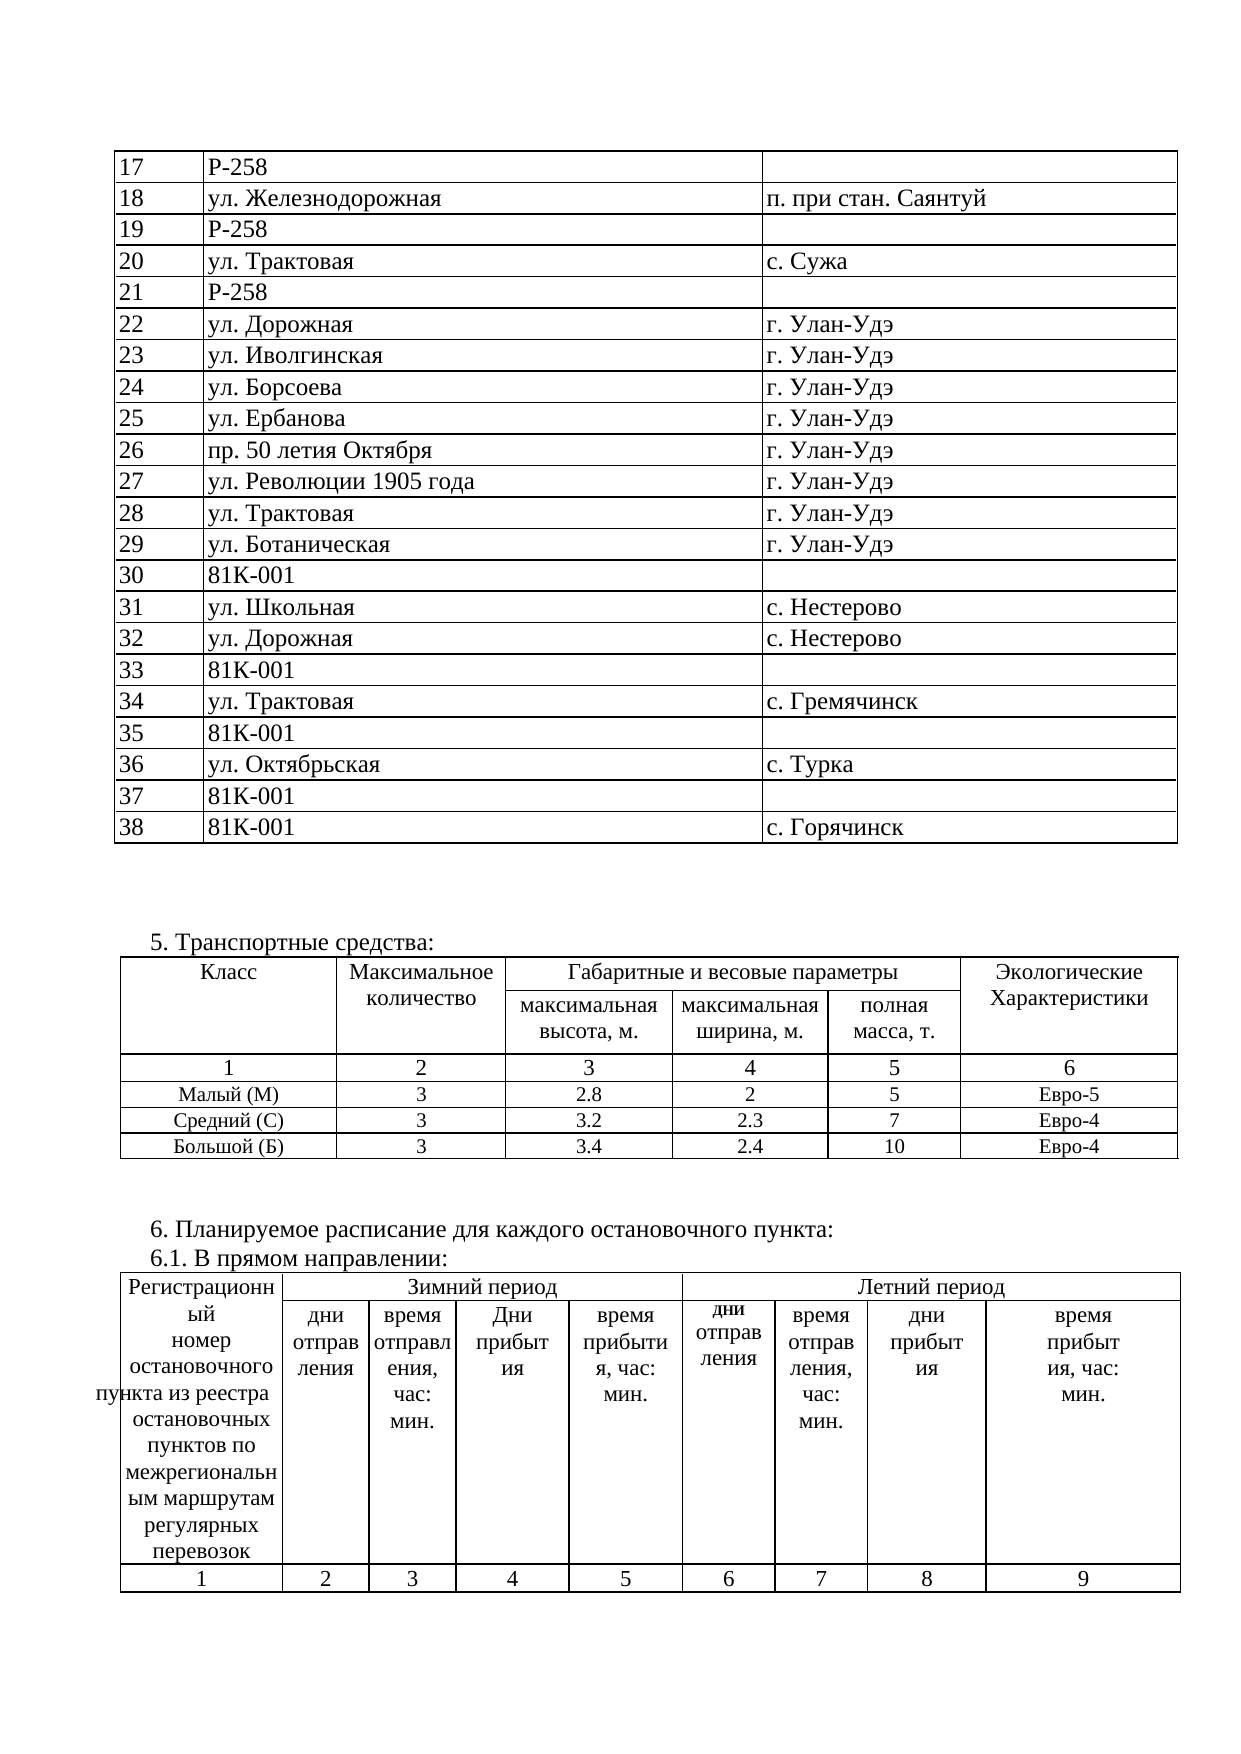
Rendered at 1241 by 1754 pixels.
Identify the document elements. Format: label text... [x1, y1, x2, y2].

table_cell [763, 779, 1177, 811]
table_cell [763, 716, 1177, 748]
table_cell 5 [829, 1082, 960, 1106]
table_cell Р-258 [204, 277, 762, 307]
table_cell [763, 653, 1177, 685]
table_cell 7 [776, 1565, 867, 1591]
table_cell [763, 276, 1177, 307]
table_cell Р-258 [204, 215, 762, 244]
table_cell ДНИ отправ ления [683, 1301, 774, 1563]
table_cell ул. Трактовая [204, 246, 762, 276]
table_cell 3 [337, 1082, 505, 1106]
table_cell 9 [987, 1565, 1180, 1591]
table_cell г. Улан-Удэ [763, 339, 1177, 370]
table_cell Большой (Б) [121, 1134, 336, 1158]
table_cell 2 [337, 1055, 505, 1081]
table_header Экологические Характеристики [961, 958, 1177, 1053]
table_cell Малый (М) [121, 1082, 336, 1106]
table_cell 20 [115, 245, 203, 276]
table_cell ул. Ербанова [204, 403, 762, 433]
table_cell дни прибыт ия [868, 1301, 985, 1563]
table_cell 2.3 [673, 1108, 827, 1132]
text 5. Транспортные средства: [150, 927, 1090, 956]
table_cell 5 [570, 1565, 682, 1591]
table_cell 3.4 [506, 1134, 672, 1158]
table_cell с. Гремячинск [763, 685, 1177, 716]
table_cell 25 [115, 403, 203, 433]
table_cell 24 [115, 371, 203, 402]
table_cell 32 [115, 623, 203, 653]
table_cell п. при стан. Саянтуй [763, 181, 1177, 213]
text 6.1. В прямом направлении: [150, 1243, 1090, 1272]
table_cell ул. Трактовая [204, 686, 762, 716]
table_cell время прибыти я, час: мин. [570, 1301, 682, 1563]
table_cell 2.8 [506, 1082, 672, 1106]
table_cell 3 [337, 1108, 505, 1132]
table_cell 81К-001 [204, 561, 762, 590]
table_cell 81К-001 [204, 812, 762, 842]
table_cell Р-258 [204, 152, 762, 181]
table_cell [763, 213, 1177, 244]
table_cell время отправ ления, час: мин. [776, 1301, 867, 1563]
table_cell ул. Трактовая [204, 498, 762, 527]
table_cell 22 [115, 308, 203, 339]
table_cell с. Сужа [763, 244, 1177, 276]
table_cell ул. Дорожная [204, 623, 762, 653]
table_cell 18 [115, 183, 203, 213]
table_cell 30 [115, 560, 203, 590]
table_cell 2.4 [673, 1134, 827, 1158]
table_cell 33 [115, 654, 203, 685]
table_cell ул. Ботаническая [204, 529, 762, 559]
table_cell 81К-001 [204, 718, 762, 748]
table_cell время прибыт ия, час: мин. [987, 1301, 1180, 1563]
table_cell [763, 559, 1177, 590]
table_cell 36 [115, 749, 203, 779]
table_cell ул. Борсоева [204, 372, 762, 402]
table_cell 3 [506, 1055, 672, 1081]
table_cell 35 [115, 717, 203, 748]
table_cell 28 [115, 497, 203, 527]
table_cell с. Турка [763, 748, 1177, 779]
table_cell 2 [283, 1565, 368, 1591]
table_cell г. Улан-Удэ [763, 528, 1177, 559]
table_cell 21 [115, 277, 203, 307]
table_header Зимний период [283, 1273, 682, 1300]
table_cell 23 [115, 340, 203, 370]
table_cell ул. Железнодорожная [204, 183, 762, 213]
table_cell г. Улан-Удэ [763, 307, 1177, 339]
table_cell дни отправ ления [283, 1301, 368, 1563]
table_cell 10 [829, 1134, 960, 1158]
table_cell ул. Октябрьская [204, 749, 762, 779]
table_cell г. Улан-Удэ [763, 433, 1177, 464]
table_cell 7 [829, 1108, 960, 1132]
table_cell 37 [115, 780, 203, 811]
table_cell Евро-5 [961, 1082, 1177, 1106]
table_cell 3 [370, 1565, 455, 1591]
table_cell время отправл ения, час: мин. [370, 1301, 455, 1563]
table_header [121, 1273, 282, 1563]
table_cell 6 [683, 1565, 774, 1591]
table_cell [763, 152, 1177, 181]
table_cell пр. 50 летия Октября [204, 435, 762, 464]
table_cell 1 [121, 1055, 336, 1081]
table_header Летний период [683, 1273, 1180, 1300]
table_cell 27 [115, 466, 203, 496]
table_cell 29 [115, 529, 203, 559]
table_cell Средний (С) [121, 1108, 336, 1132]
table_cell г. Улан-Удэ [763, 402, 1177, 433]
table_cell ул. Иволгинская [204, 340, 762, 370]
table_cell г. Улан-Удэ [763, 465, 1177, 496]
table_header Класс [121, 958, 336, 1053]
table_cell 2 [673, 1082, 827, 1106]
table_cell с. Горячинск [763, 811, 1177, 842]
table_cell 34 [115, 686, 203, 716]
table_cell 3.2 [506, 1108, 672, 1132]
table_cell 81К-001 [204, 781, 762, 811]
table_header Максимальное количество [337, 958, 505, 1053]
table_cell 8 [868, 1565, 985, 1591]
table_cell 31 [115, 591, 203, 622]
table_cell Евро-4 [961, 1108, 1177, 1132]
table_cell 3 [337, 1134, 505, 1158]
table_cell 26 [115, 434, 203, 464]
table_cell Евро-4 [961, 1134, 1177, 1158]
table_header Габаритные и весовые параметры [506, 958, 960, 989]
table_cell максимальная высота, м. [506, 991, 672, 1053]
table_cell 38 [115, 812, 203, 842]
table_cell с. Нестерово [763, 590, 1177, 622]
table_cell 5 [829, 1055, 960, 1081]
table_cell Дни прибыт ия [457, 1301, 568, 1563]
table_cell ул. Дорожная [204, 309, 762, 339]
table_cell 6 [961, 1055, 1177, 1081]
table_cell 19 [115, 214, 203, 244]
table_cell 1 [121, 1565, 282, 1591]
table_cell 81К-001 [204, 655, 762, 685]
table_cell 4 [457, 1565, 568, 1591]
table_cell г. Улан-Удэ [763, 496, 1177, 527]
table_cell ул. Революции 1905 года [204, 466, 762, 496]
table_cell 17 [115, 152, 203, 181]
table_cell максимальная ширина, м. [673, 991, 827, 1053]
table_cell ул. Школьная [204, 592, 762, 622]
table_cell 4 [673, 1055, 827, 1081]
table_cell г. Улан-Удэ [763, 370, 1177, 402]
table_cell с. Нестерово [763, 622, 1177, 653]
table_cell полная масса, т. [829, 991, 960, 1053]
text 6. Планируемое расписание для каждого остановочного пункта: [150, 1214, 1090, 1243]
